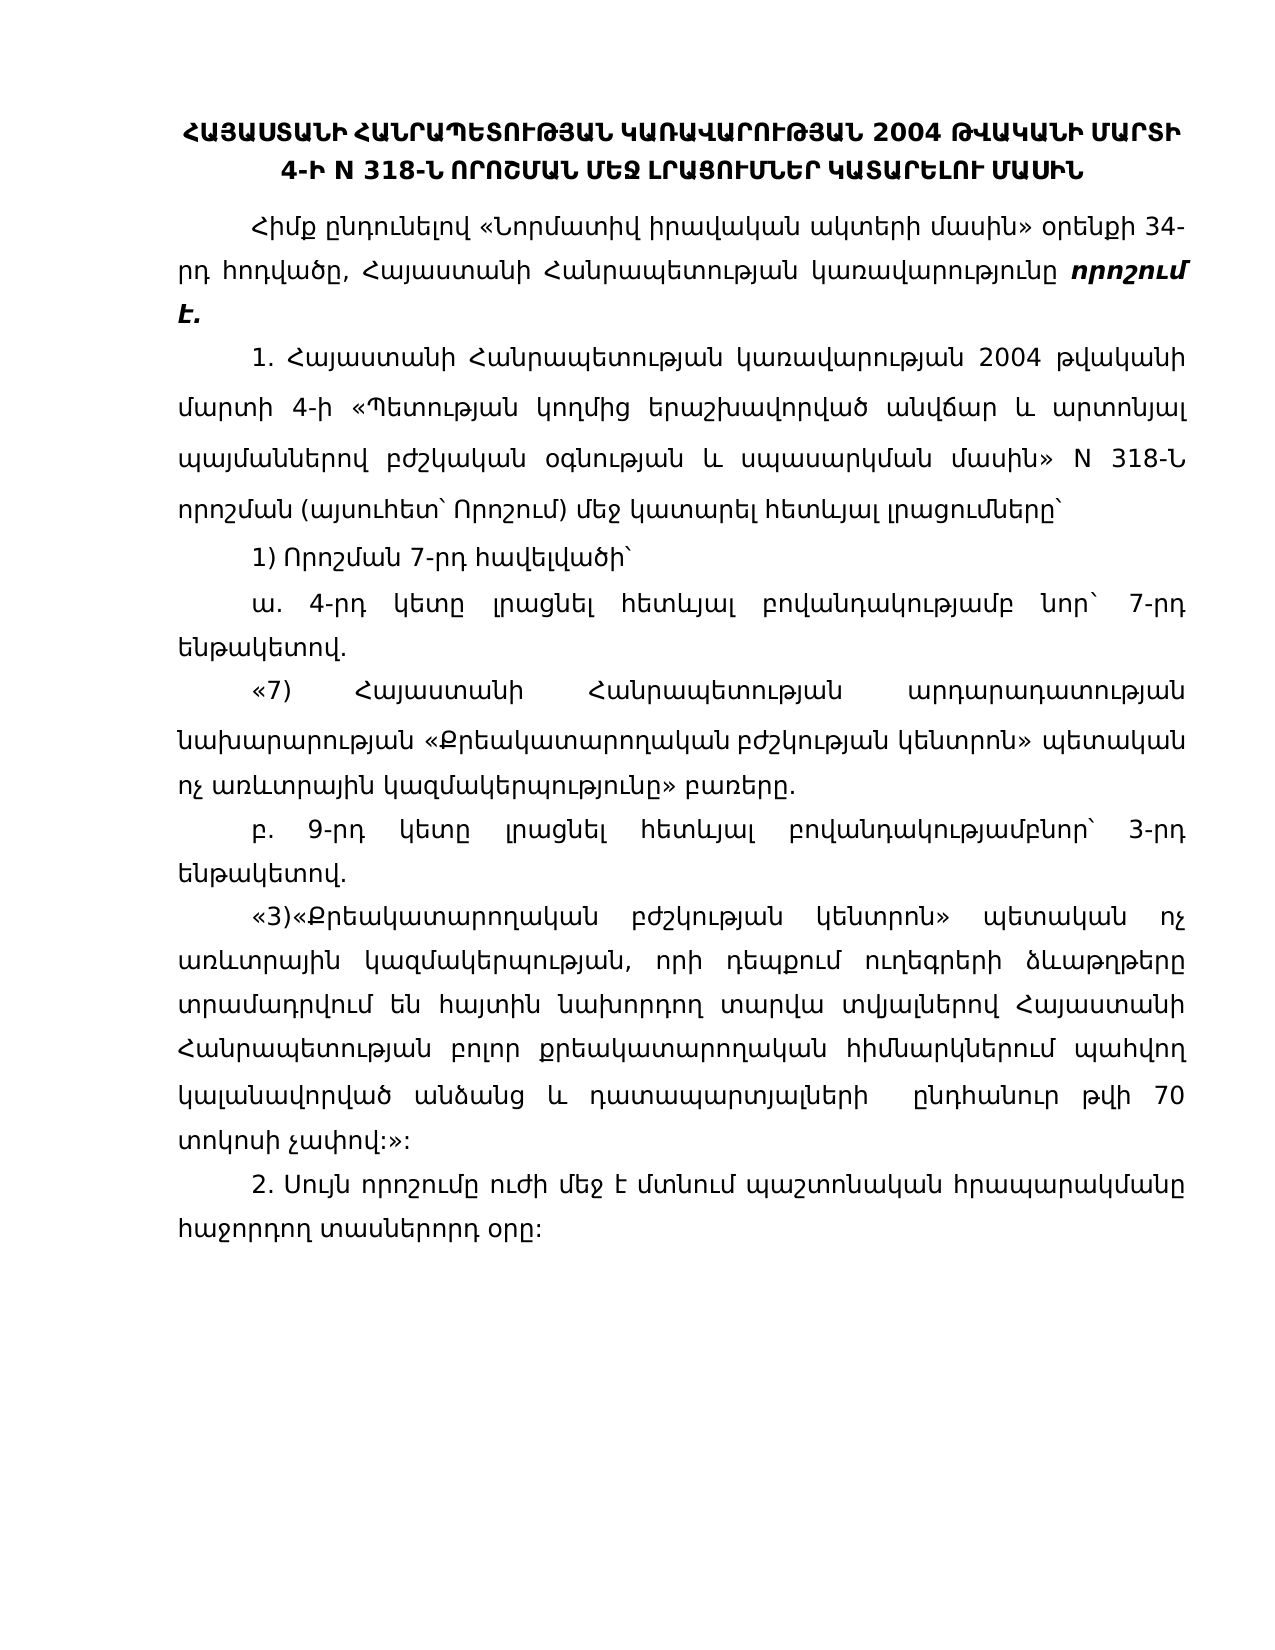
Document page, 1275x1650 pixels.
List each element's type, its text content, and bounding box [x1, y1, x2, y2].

text ՀԱՅԱՍՏԱՆԻ ՀԱՆՐԱՊԵՏՈՒԹՅԱՆ ԿԱՌԱՎԱՐՈՒԹՅԱՆ 2004 ԹՎԱԿԱՆԻ ՄԱՐՏԻ 4-Ի N 318-Ն ՈՐՈՇՄԱՆ ՄԵՋ ԼՐԱՑՈՒՄՆԵՐ ԿԱՏԱՐԵԼՈՒ ՄԱՍԻՆ [177, 118, 1186, 186]
text 2. Սույն որոշումը ուժի մեջ է մտնում պաշտոնական հրապարակմանը հաջորդող տասներորդ օրը: [177, 1170, 1186, 1243]
text «3)«Քրեակատարողական բժշկության կենտրոն» պետական ոչ առևտրային կազմակերպության, որի դեպքում ուղեգրերի ձևաթղթերը տրամադրվում են հայտին նախորդող տարվա տվյալներով Հայաստանի Հանրապետության բոլոր քրեակատարողական հիմնարկներում պահվող կալանավորված անձանց և դատապարտյալների ընդհանուր թվի 70 տոկոսի չափով:»: [177, 903, 1186, 1155]
text «7) Հայաստանի Հանրապետության արդարադատության նախարարության «Քրեակատարողական բժշկության կենտրոն» պետական ոչ առևտրային կազմակերպությունը» բառերը. [177, 677, 1186, 801]
text ա. 4-րդ կետը լրացնել հետևյալ բովանդակությամբ նոր` 7-րդ ենթակետով. [177, 589, 1186, 662]
text 1. Հայաստանի Հանրապետության կառավարության 2004 թվականի մարտի 4-ի «Պետության կողմից երաշխավորված անվճար և արտոնյալ պայմաններով բժշկական օգնության և սպասարկման մասին» N 318-Ն որոշման (այսուհետ՝ Որոշում) մեջ կատարել հետևյալ լրացումները՝ [177, 344, 1186, 526]
text բ. 9-րդ կետը լրացնել հետևյալ բովանդակությամբնոր՝ 3-րդ ենթակետով. [177, 815, 1186, 888]
text 1) Որոշման 7-րդ հավելվածի՝ [177, 543, 1186, 572]
text Հիմք ընդունելով «Նորմատիվ իրավական ակտերի մասին» օրենքի 34-րդ հոդվածը, Հայաստանի Հանրապետության կառավարությունը որոշում է. [177, 212, 1186, 329]
